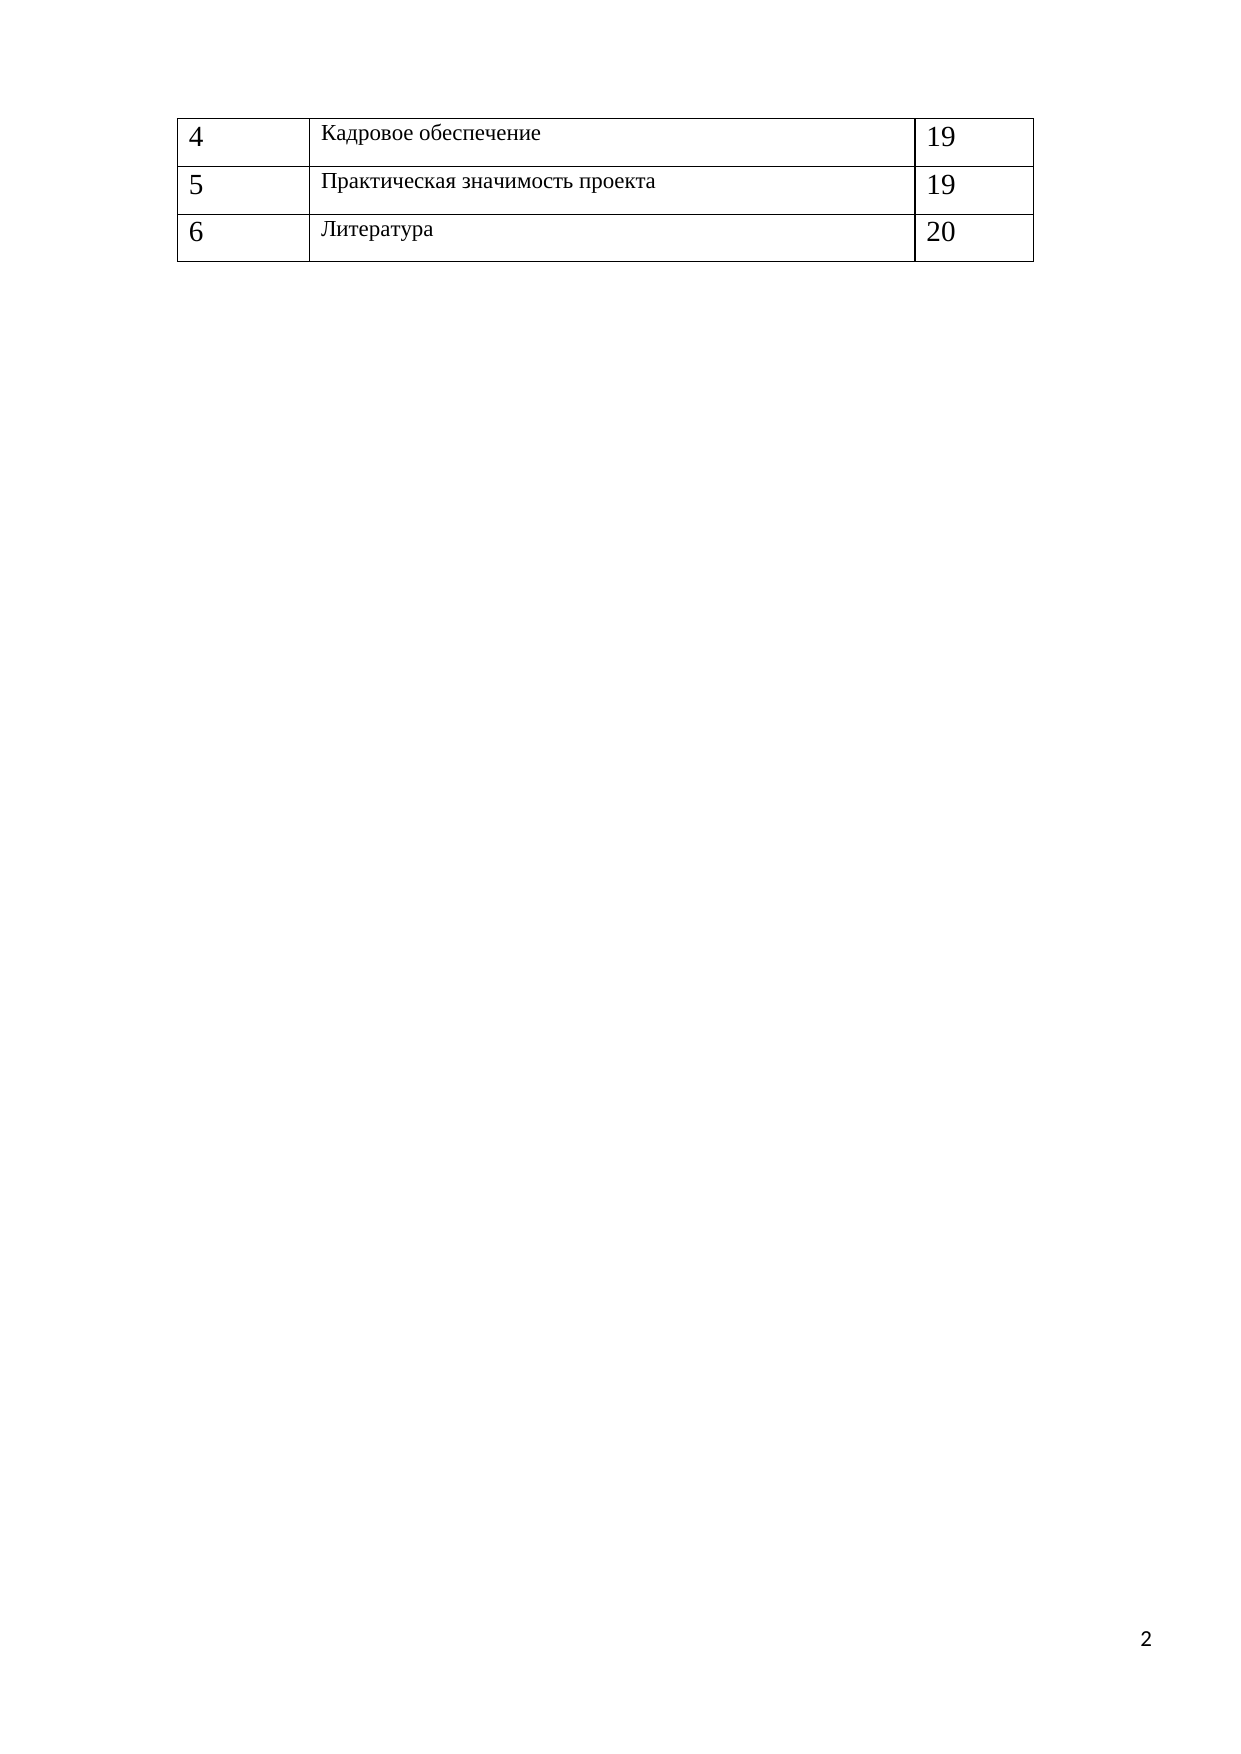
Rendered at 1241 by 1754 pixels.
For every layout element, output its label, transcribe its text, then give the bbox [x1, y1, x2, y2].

table_cell 19 [916, 167, 1033, 213]
table_cell 19 [916, 119, 1033, 166]
table_cell Практическая значимость проекта [310, 167, 914, 213]
table_cell Кадровое обеспечение [310, 119, 914, 166]
table_cell 20 [916, 215, 1033, 261]
table_cell 6 [178, 215, 309, 261]
table_cell 5 [178, 167, 309, 213]
table_cell 4 [178, 119, 309, 166]
table_cell Литература [310, 215, 914, 261]
